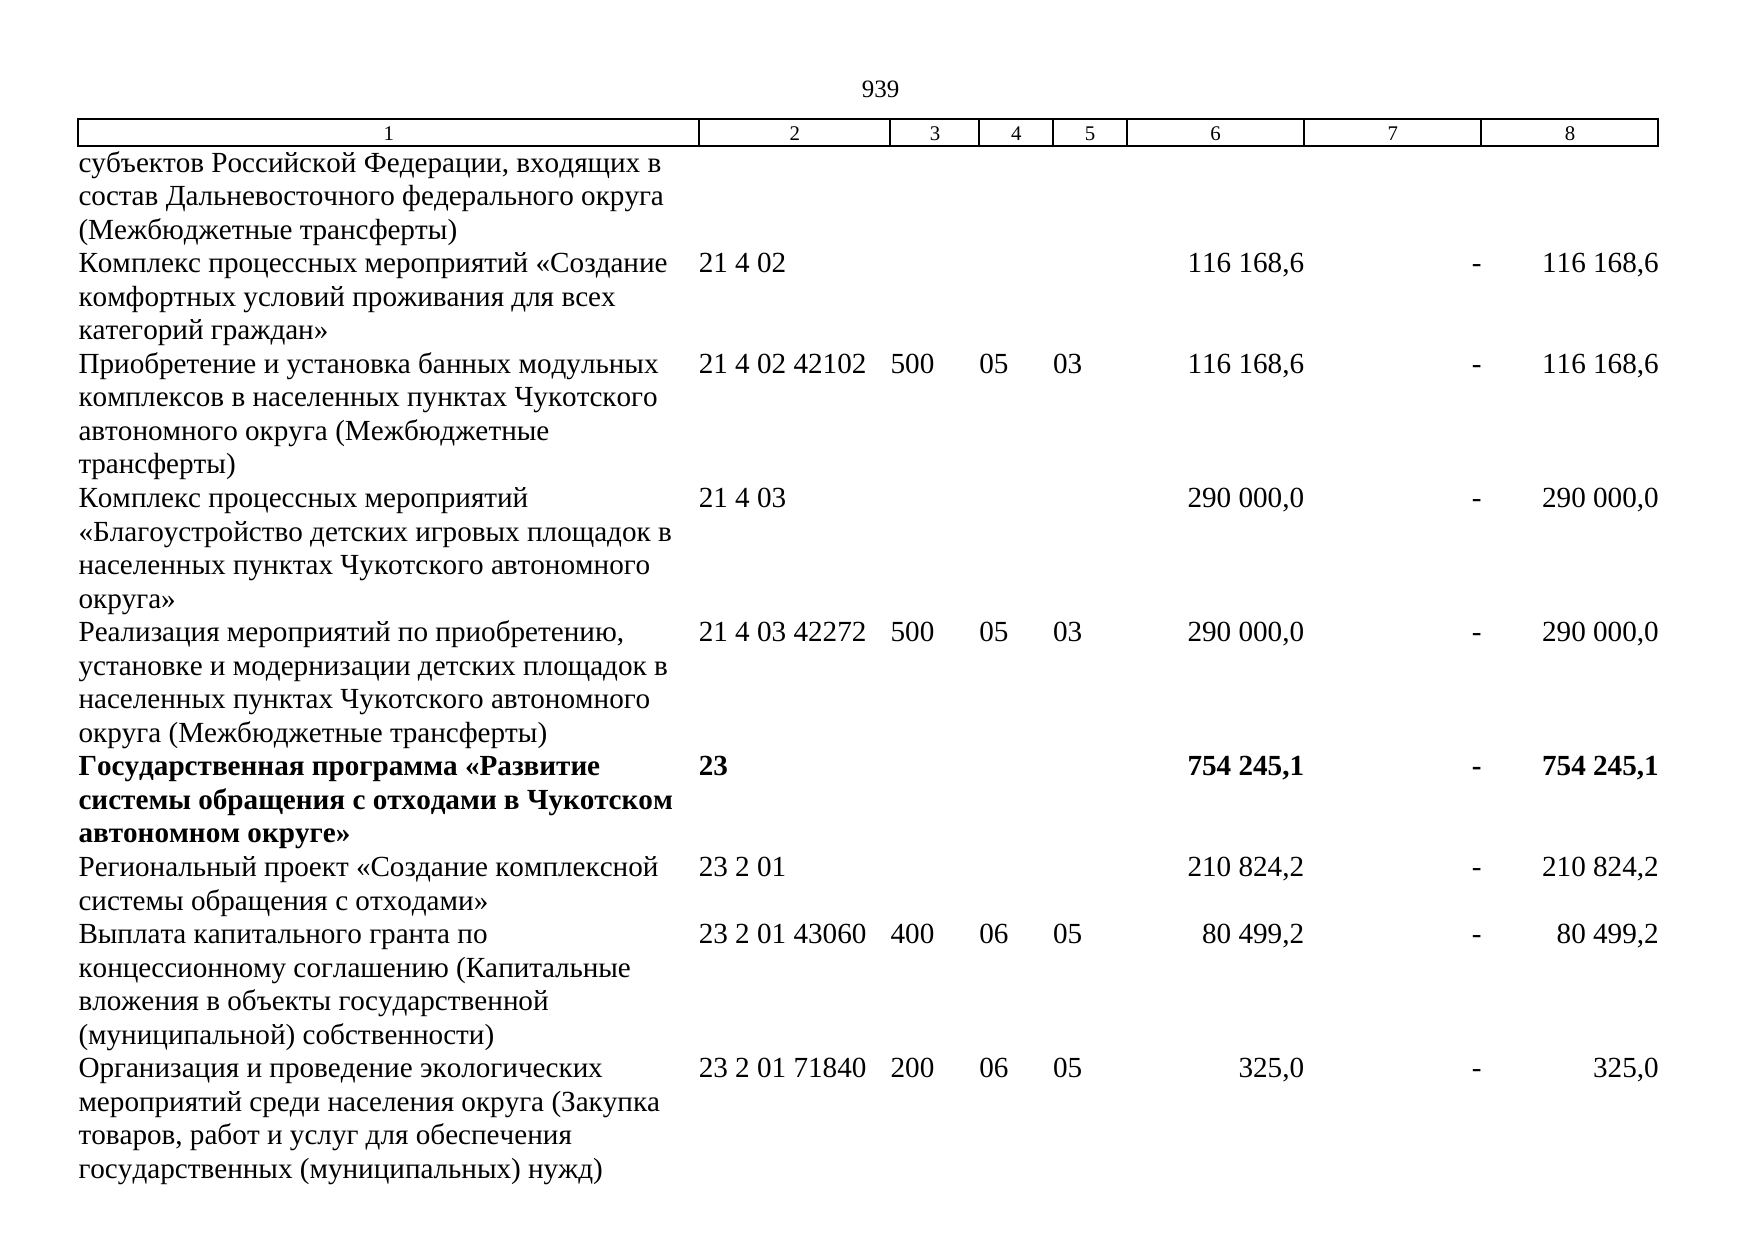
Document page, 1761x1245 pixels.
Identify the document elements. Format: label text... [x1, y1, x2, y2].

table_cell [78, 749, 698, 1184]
table_header 5 [1054, 120, 1126, 145]
table_header 8 [1482, 120, 1657, 145]
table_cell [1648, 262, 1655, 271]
table_header 7 [1305, 120, 1480, 145]
table_header 1 [79, 120, 698, 145]
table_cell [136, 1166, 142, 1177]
table_header 4 [980, 120, 1052, 145]
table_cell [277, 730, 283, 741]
table_header 6 [1128, 120, 1303, 145]
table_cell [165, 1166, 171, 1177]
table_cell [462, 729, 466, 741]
table_header 3 [891, 120, 978, 145]
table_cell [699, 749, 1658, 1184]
table_header 2 [700, 120, 889, 145]
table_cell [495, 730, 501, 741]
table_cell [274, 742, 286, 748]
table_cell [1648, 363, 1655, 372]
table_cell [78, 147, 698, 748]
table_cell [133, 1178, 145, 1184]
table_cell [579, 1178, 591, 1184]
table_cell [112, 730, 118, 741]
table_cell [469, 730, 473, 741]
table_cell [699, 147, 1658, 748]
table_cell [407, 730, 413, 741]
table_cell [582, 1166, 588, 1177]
